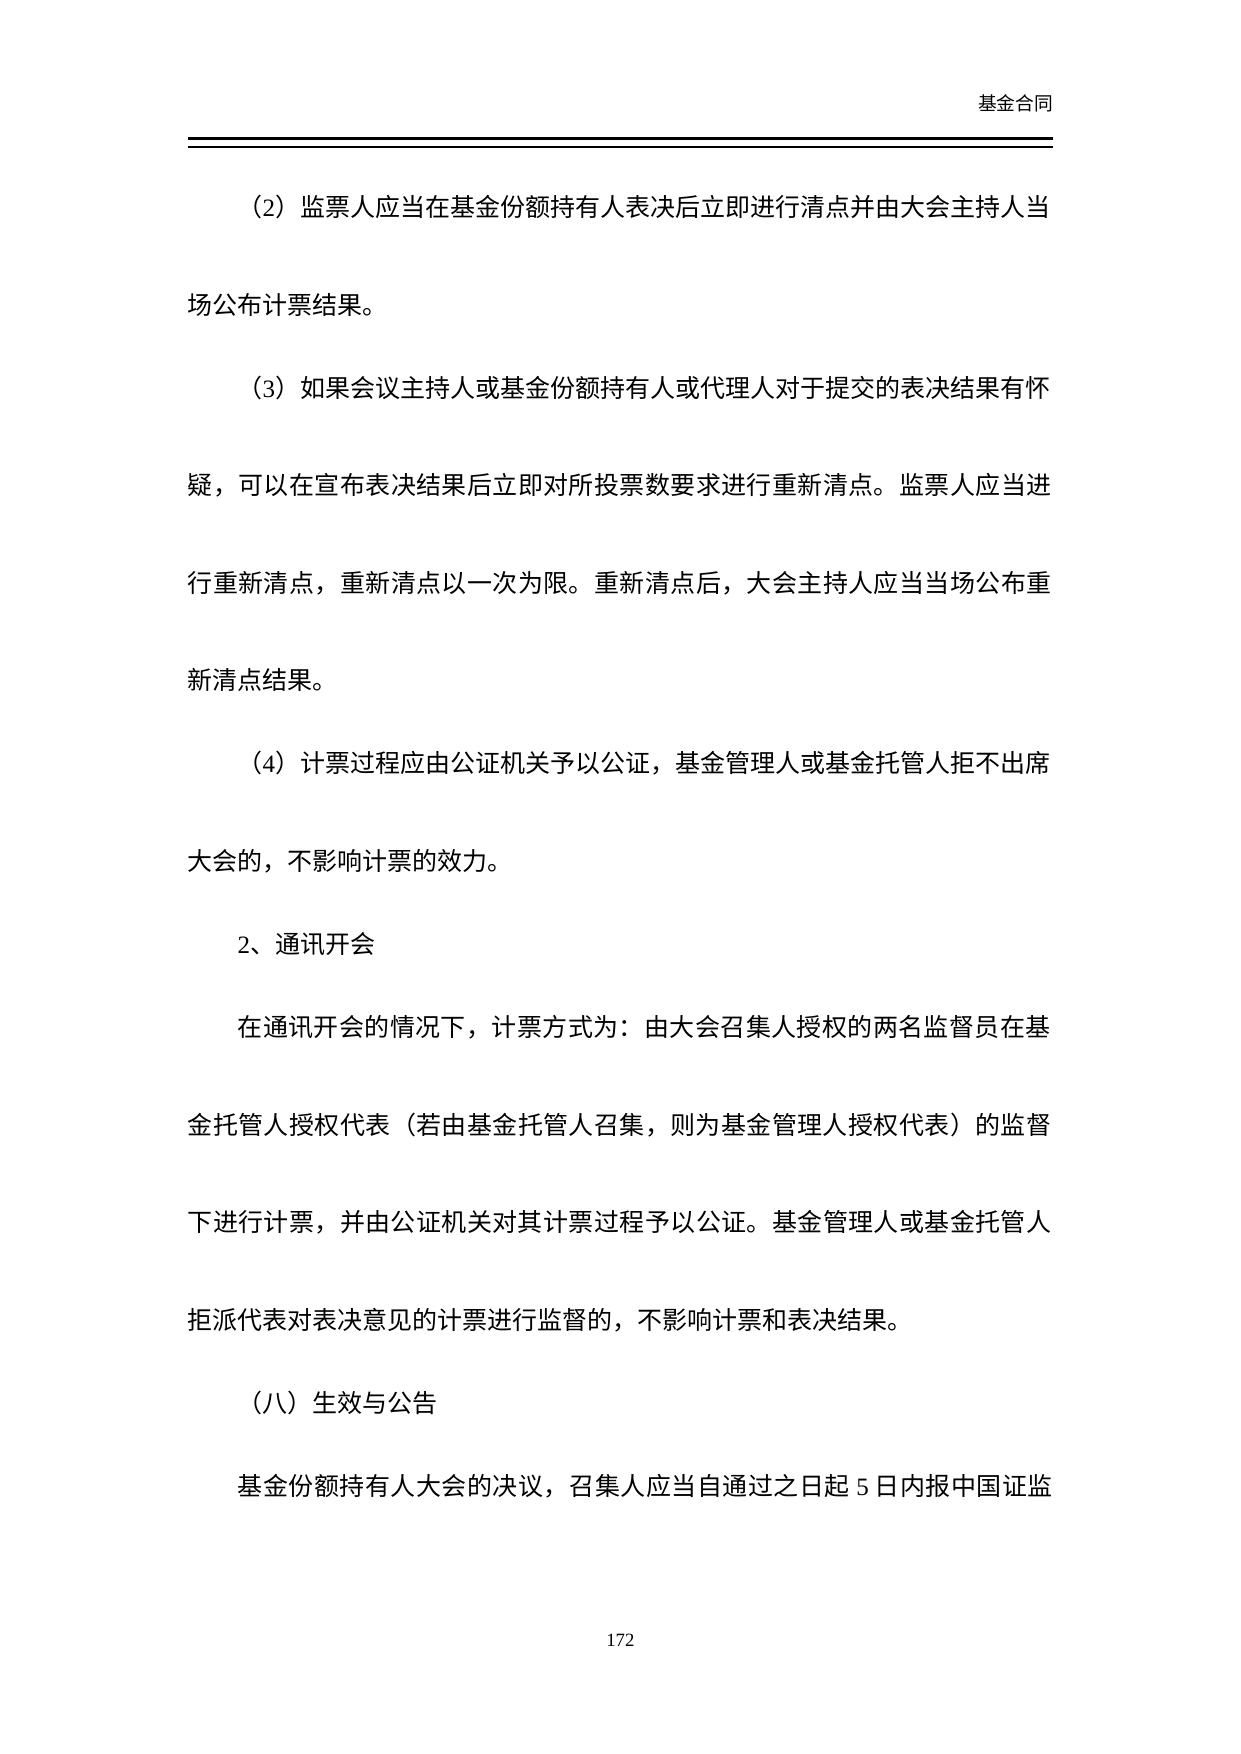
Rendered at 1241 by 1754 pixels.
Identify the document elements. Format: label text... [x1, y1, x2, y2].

text 2、通讯开会 [187, 910, 1053, 975]
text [187, 1452, 1053, 1517]
text （4）计票过程应由公证机关予以公证，基金管理人或基金托管人拒不出席大会的，不影响计票的效力。 [187, 729, 1053, 892]
text （2）监票人应当在基金份额持有人表决后立即进行清点并由大会主持人当场公布计票结果。 [187, 173, 1053, 336]
text （3）如果会议主持人或基金份额持有人或代理人对于提交的表决结果有怀疑，可以在宣布表决结果后立即对所投票数要求进行重新清点。监票人应当进行重新清点，重新清点以一次为限。重新清点后，大会主持人应当当场公布重新清点结果。 [187, 354, 1053, 711]
text 在通讯开会的情况下，计票方式为：由大会召集人授权的两名监督员在基金托管人授权代表（若由基金托管人召集，则为基金管理人授权代表）的监督下进行计票，并由公证机关对其计票过程予以公证。基金管理人或基金托管人拒派代表对表决意见的计票进行监督的，不影响计票和表决结果。 [187, 993, 1053, 1351]
text （八）生效与公告 [187, 1369, 1053, 1434]
